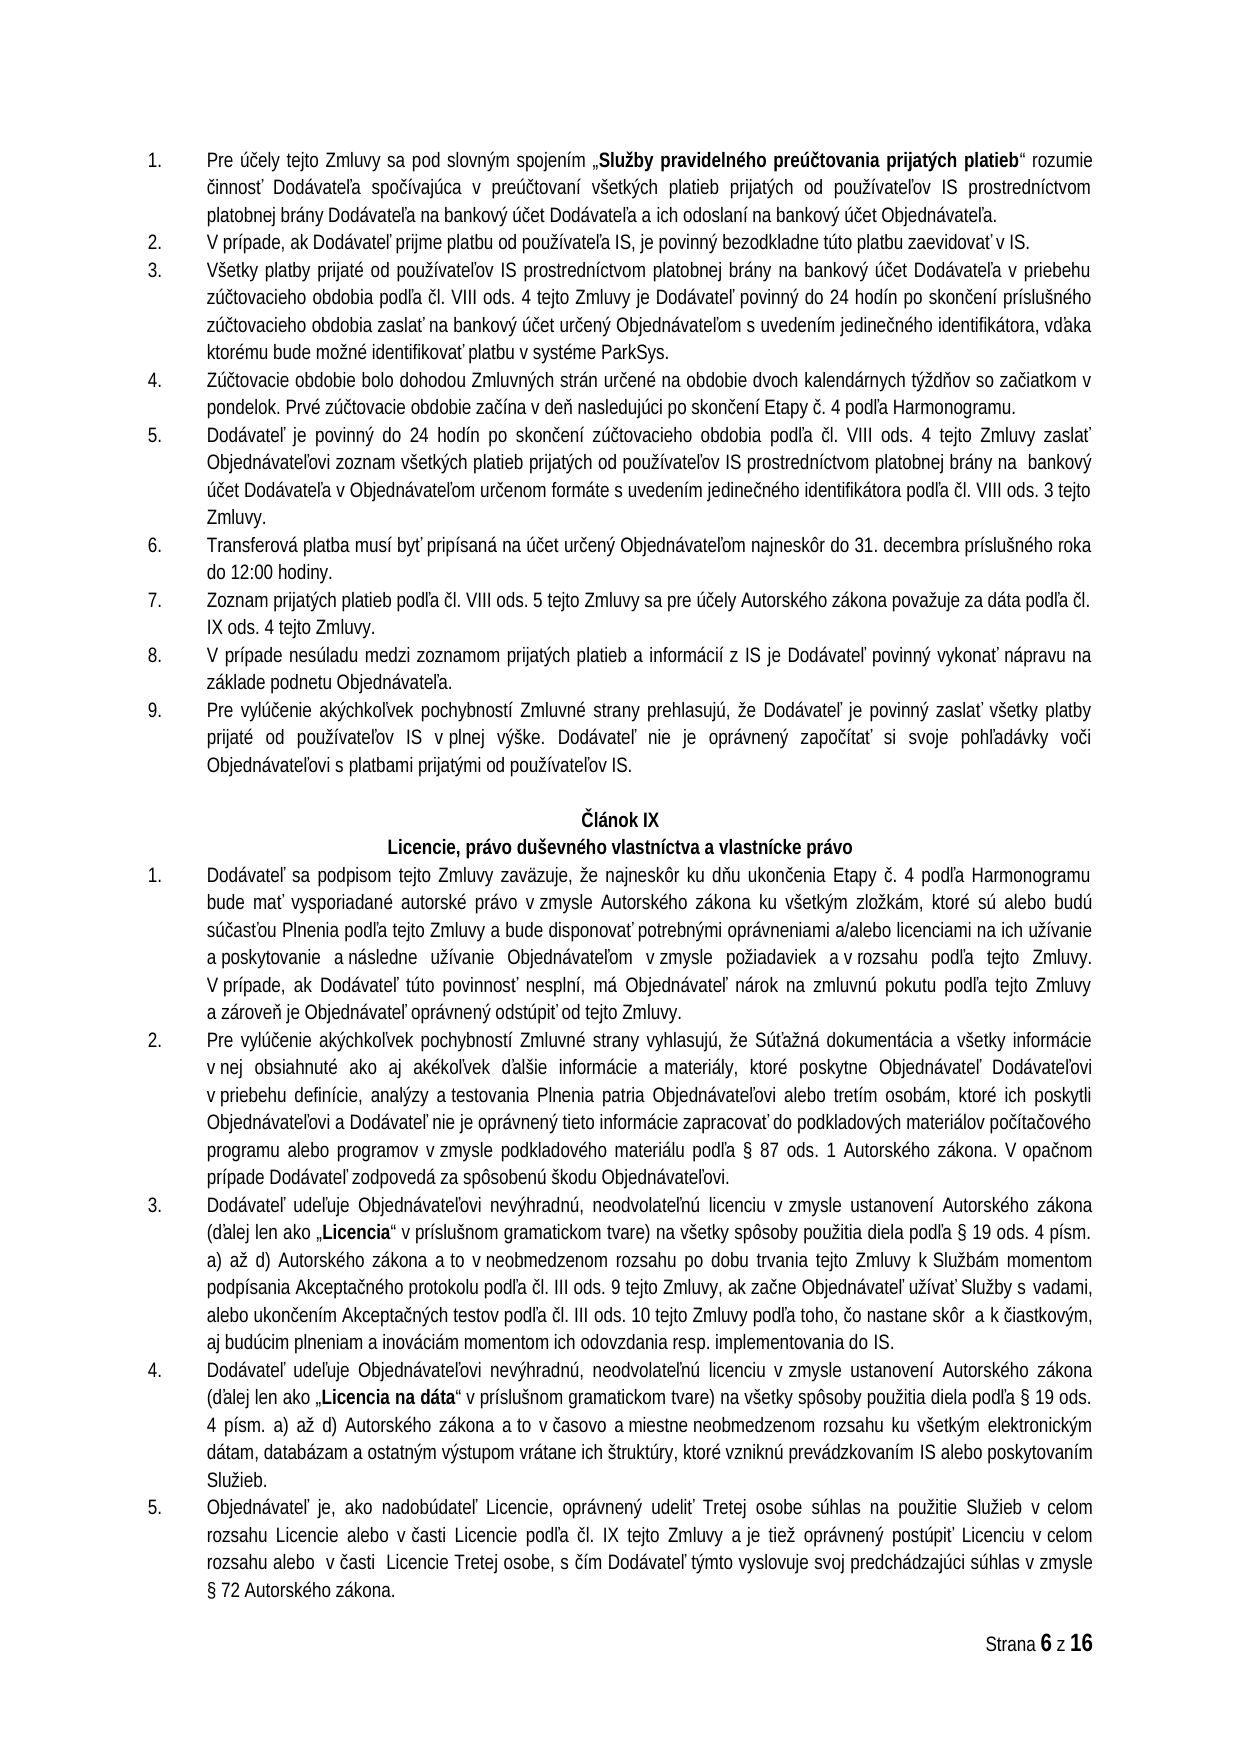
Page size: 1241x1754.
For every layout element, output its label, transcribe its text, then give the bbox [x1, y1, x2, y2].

text 8. V prípade nesúladu medzi zoznamom prijatých platieb a informácií z IS je Dodávateľ povinný vykonať nápravu na základe podnetu Objednávateľa. [148, 643, 1093, 694]
text 7. Zoznam prijatých platieb podľa čl. VIII ods. 5 tejto Zmluvy sa pre účely Autorského zákona považuje za dáta podľa čl. IX ods. 4 tejto Zmluvy. [148, 588, 1093, 639]
list Pre vylúčenie akýchkoľvek pochybností Zmluvné strany vyhlasujú, že Súťažná dokumentácia a všetky informácie v nej obsiahnuté ako aj akékoľvek ďalšie informácie a materiály, ktoré poskytne Objednávateľ Dodávateľovi v priebehu definície, analýzy a testovania Plnenia patria Objednávateľovi alebo tretím osobám, ktoré ich poskytli Objednávateľovi a Dodávateľ nie je oprávnený tieto informácie zapracovať do podkladových materiálov počítačového programu alebo programov v zmysle podkladového materiálu podľa § 87 ods. 1 Autorského zákona. V opačnom prípade Dodávateľ zodpovedá za spôsobenú škodu Objednávateľovi. [148, 1028, 1093, 1189]
text 3. Všetky platby prijaté od používateľov IS prostredníctvom platobnej brány na bankový účet Dodávateľa v priebehu zúčtovacieho obdobia podľa čl. VIII ods. 4 tejto Zmluvy je Dodávateľ povinný do 24 hodín po skončení príslušného zúčtovacieho obdobia zaslať na bankový účet určený Objednávateľom s uvedením jedinečného identifikátora, vďaka ktorému bude možné identifikovať platbu v systéme ParkSys. [148, 258, 1093, 364]
list Dodávateľ udeľuje Objednávateľovi nevýhradnú, neodvolateľnú licenciu v zmysle ustanovení Autorského zákona (ďalej len ako „Licencia na dáta“ v príslušnom gramatickom tvare) na všetky spôsoby použitia diela podľa § 19 ods. 4 písm. a) až d) Autorského zákona a to v časovo a miestne neobmedzenom rozsahu ku všetkým elektronickým dátam, databázam a ostatným výstupom vrátane ich štruktúry, ktoré vzniknú prevádzkovaním IS alebo poskytovaním Služieb. [148, 1358, 1093, 1492]
text 1. Pre účely tejto Zmluvy sa pod slovným spojením „Služby pravidelného preúčtovania prijatých platieb“ rozumie činnosť Dodávateľa spočívajúca v preúčtovaní všetkých platieb prijatých od používateľov IS prostredníctvom platobnej brány Dodávateľa na bankový účet Dodávateľa a ich odoslaní na bankový účet Objednávateľa. [148, 148, 1093, 227]
list Pre vylúčenie akýchkoľvek pochybností Zmluvné strany prehlasujú, že Dodávateľ je povinný zaslať všetky platby prijaté od používateľov IS v plnej výške. Dodávateľ nie je oprávnený započítať si svoje pohľadávky voči Objednávateľovi s platbami prijatými od používateľov IS. [148, 698, 1093, 777]
text Licencie, právo duševného vlastníctva a vlastnícke právo [148, 835, 1093, 859]
text 4. Zúčtovacie obdobie bolo dohodou Zmluvných strán určené na obdobie dvoch kalendárnych týždňov so začiatkom v pondelok. Prvé zúčtovacie obdobie začína v deň nasledujúci po skončení Etapy č. 4 podľa Harmonogramu. [148, 368, 1093, 419]
list Dodávateľ sa podpisom tejto Zmluvy zaväzuje, že najneskôr ku dňu ukončenia Etapy č. 4 podľa Harmonogramu bude mať vysporiadané autorské právo v zmysle Autorského zákona ku všetkým zložkám, ktoré sú alebo budú súčasťou Plnenia podľa tejto Zmluvy a bude disponovať potrebnými oprávneniami a/alebo licenciami na ich užívanie a poskytovanie a následne užívanie Objednávateľom v zmysle požiadaviek a v rozsahu podľa tejto Zmluvy. V prípade, ak Dodávateľ túto povinnosť nesplní, má Objednávateľ nárok na zmluvnú pokutu podľa tejto Zmluvy a zároveň je Objednávateľ oprávnený odstúpiť od tejto Zmluvy. [148, 863, 1093, 1024]
text 2. V prípade, ak Dodávateľ prijme platbu od používateľa IS, je povinný bezodkladne túto platbu zaevidovať v IS. [148, 230, 1093, 254]
text Článok IX [148, 808, 1093, 832]
text 6. Transferová platba musí byť pripísaná na účet určený Objednávateľom najneskôr do 31. decembra príslušného roka do 12:00 hodiny. [148, 533, 1093, 584]
text 5. Dodávateľ je povinný do 24 hodín po skončení zúčtovacieho obdobia podľa čl. VIII ods. 4 tejto Zmluvy zaslať Objednávateľovi zoznam všetkých platieb prijatých od používateľov IS prostredníctvom platobnej brány na bankový účet Dodávateľa v Objednávateľom určenom formáte s uvedením jedinečného identifikátora podľa čl. VIII ods. 3 tejto Zmluvy. [148, 423, 1093, 529]
list Objednávateľ je, ako nadobúdateľ Licencie, oprávnený udeliť Tretej osobe súhlas na použitie Služieb v celom rozsahu Licencie alebo v časti Licencie podľa čl. IX tejto Zmluvy a je tiež oprávnený postúpiť Licenciu v celom rozsahu alebo v časti Licencie Tretej osobe, s čím Dodávateľ týmto vyslovuje svoj predchádzajúci súhlas v zmysle § 72 Autorského zákona. [148, 1495, 1093, 1602]
list Dodávateľ udeľuje Objednávateľovi nevýhradnú, neodvolateľnú licenciu v zmysle ustanovení Autorského zákona (ďalej len ako „Licencia“ v príslušnom gramatickom tvare) na všetky spôsoby použitia diela podľa § 19 ods. 4 písm. a) až d) Autorského zákona a to v neobmedzenom rozsahu po dobu trvania tejto Zmluvy k Službám momentom podpísania Akceptačného protokolu podľa čl. III ods. 9 tejto Zmluvy, ak začne Objednávateľ užívať Služby s vadami, alebo ukončením Akceptačných testov podľa čl. III ods. 10 tejto Zmluvy podľa toho, čo nastane skôr a k čiastkovým, aj budúcim plneniam a inováciám momentom ich odovzdania resp. implementovania do IS. [148, 1193, 1093, 1354]
